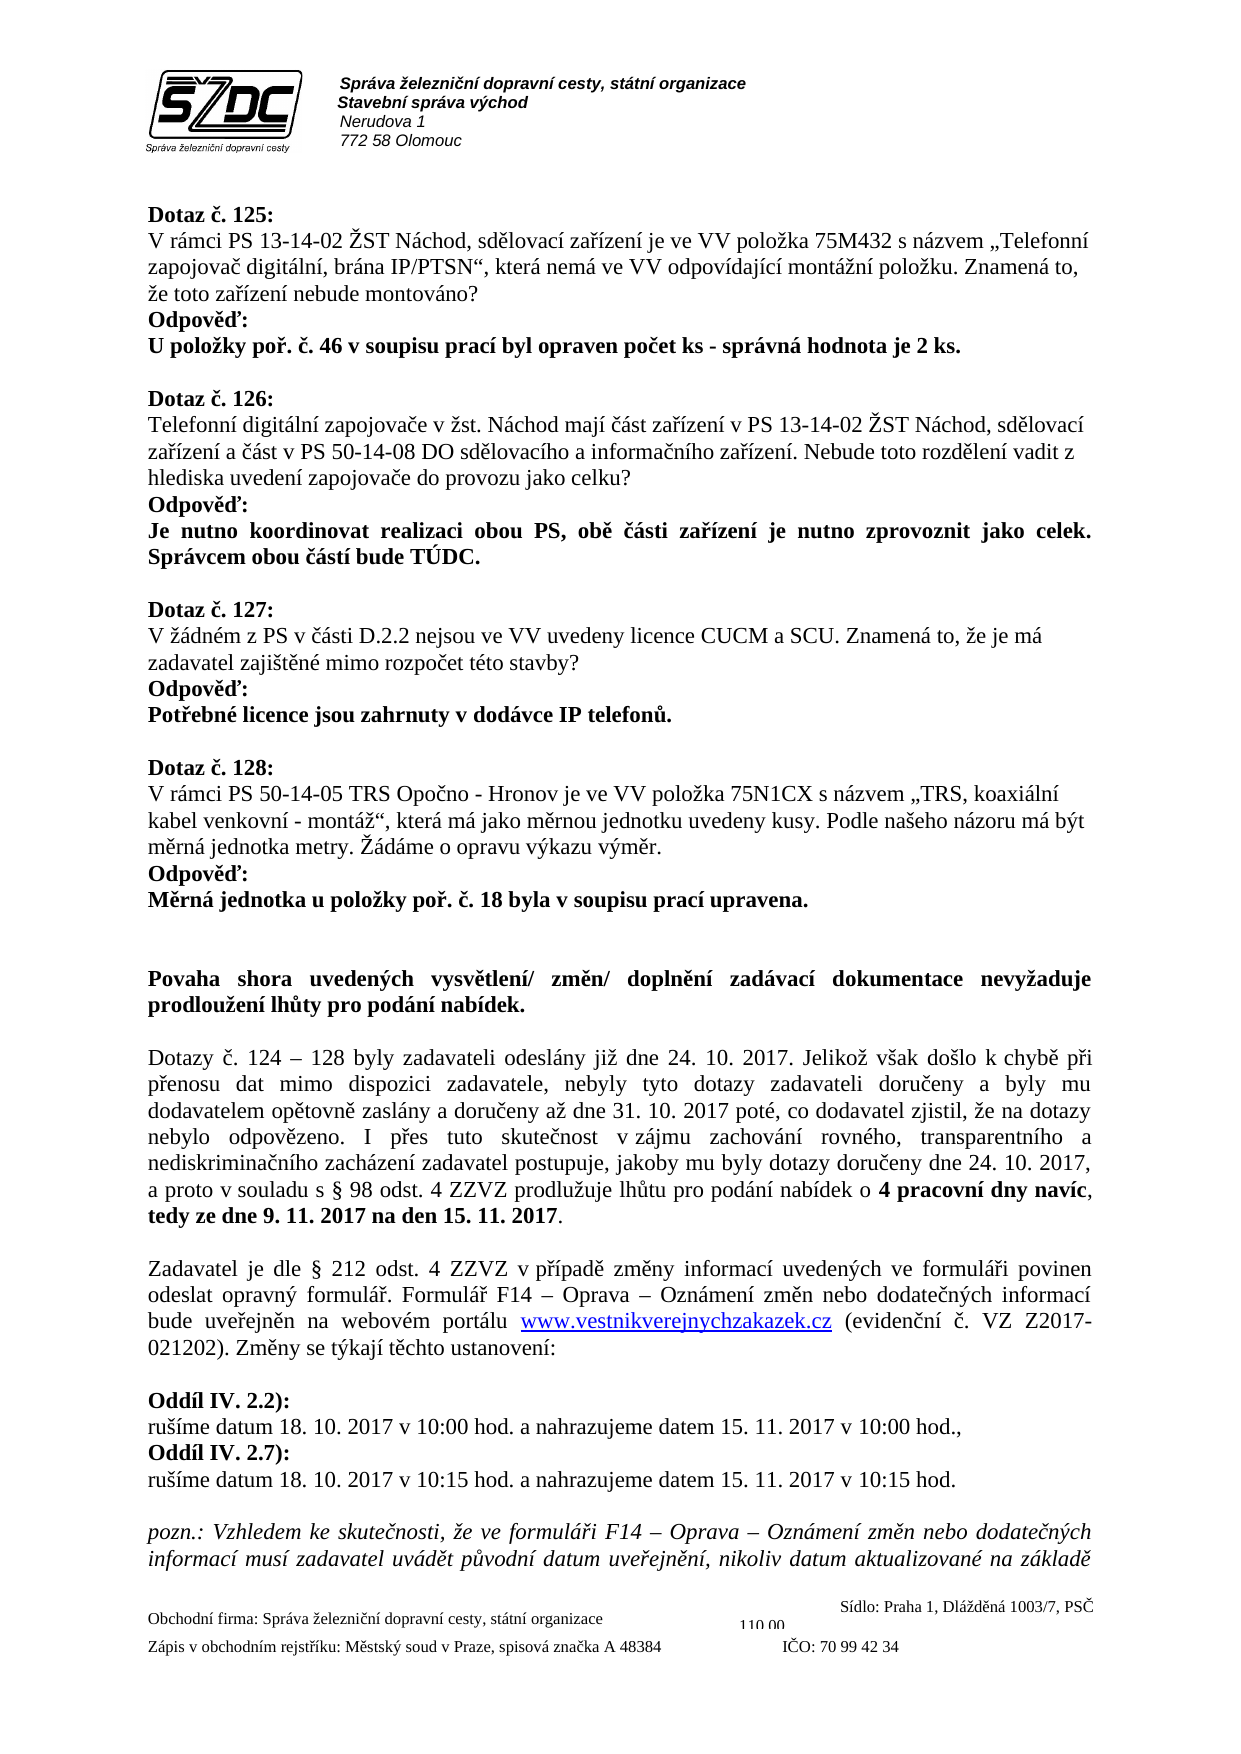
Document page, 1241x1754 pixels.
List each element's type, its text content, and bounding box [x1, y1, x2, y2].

text Dotaz č. 127: [148, 596, 1093, 622]
text Odpověď: [148, 306, 1093, 332]
text rušíme datum 18. 10. 2017 v 10:15 hod. a nahrazujeme datem 15. 11. 2017 v 10:15 hod. [148, 1466, 1093, 1492]
text Měrná jednotka u položky poř. č. 18 byla v soupisu prací upravena. [148, 886, 1093, 912]
text Telefonní digitální zapojovače v žst. Náchod mají část zařízení v PS 13-14-02 ŽST Náchod, sdělovací zařízení a část v PS 50-14-08 DO sdělovacího a informačního zařízení. Nebude toto rozdělení vadit z hlediska uvedení zapojovače do provozu jako celku? [148, 412, 1093, 491]
text Odpověď: [148, 675, 1093, 701]
text Dotaz č. 125: [148, 201, 1093, 227]
text Odpověď: [148, 491, 1093, 517]
text V rámci PS 13-14-02 ŽST Náchod, sdělovací zařízení je ve VV položka 75M432 s názvem „Telefonní zapojovač digitální, brána IP/PTSN“, která nemá ve VV odpovídající montážní položku. Znamená to, že toto zařízení nebude montováno? [148, 227, 1093, 306]
text Zadavatel je dle § 212 odst. 4 ZZVZ v případě změny informací uvedených ve formuláři povinen odeslat opravný formulář. Formulář F14 – Oprava – Oznámení změn nebo dodatečných informací bude uveřejněn na webovém portálu www.vestnikverejnychzakazek.cz (evidenční č. VZ Z2017-021202). Změny se týkají těchto ustanovení: [148, 1255, 1093, 1360]
picture [145, 69, 303, 153]
text Dotaz č. 126: [148, 385, 1093, 412]
text V žádném z PS v části D.2.2 nejsou ve VV uvedeny licence CUCM a SCU. Znamená to, že je má zadavatel zajištěné mimo rozpočet této stavby? [148, 622, 1093, 675]
text Dotaz č. 128: [148, 754, 1093, 781]
text Odpověď: [148, 859, 1093, 886]
text Je nutno koordinovat realizaci obou PS, obě části zařízení je nutno zprovoznit jako celek. Správcem obou částí bude TÚDC. [148, 517, 1093, 570]
text Oddíl IV. 2.2): [148, 1387, 1093, 1413]
text Povaha shora uvedených vysvětlení/ změn/ doplnění zadávací dokumentace nevyžaduje prodloužení lhůty pro podání nabídek. [148, 965, 1093, 1018]
text V rámci PS 50-14-05 TRS Opočno - Hronov je ve VV položka 75N1CX s názvem „TRS, koaxiální kabel venkovní - montáž“, která má jako měrnou jednotku uvedeny kusy. Podle našeho názoru má být měrná jednotka metry. Žádáme o opravu výkazu výměr. [148, 781, 1093, 859]
text Dotazy č. 124 – 128 byly zadavateli odeslány již dne 24. 10. 2017. Jelikož však došlo k chybě při přenosu dat mimo dispozici zadavatele, nebyly tyto dotazy zadavateli doručeny a byly mu dodavatelem opětovně zaslány a doručeny až dne 31. 10. 2017 poté, co dodavatel zjistil, že na dotazy nebylo odpovězeno. I přes tuto skutečnost v zájmu zachování rovného, transparentního a nediskriminačního zacházení zadavatel postupuje, jakoby mu byly dotazy doručeny dne 24. 10. 2017, a proto v souladu s § 98 odst. 4 ZZVZ prodlužuje lhůtu pro podání nabídek o 4 pracovní dny navíc, tedy ze dne 9. 11. 2017 na den 15. 11. 2017. [148, 1044, 1093, 1228]
text rušíme datum 18. 10. 2017 v 10:00 hod. a nahrazujeme datem 15. 11. 2017 v 10:00 hod., [148, 1413, 1093, 1439]
text U položky poř. č. 46 v soupisu prací byl opraven počet ks - správná hodnota je 2 ks. [148, 332, 1093, 359]
text Oddíl IV. 2.7): [148, 1439, 1093, 1466]
text Potřebné licence jsou zahrnuty v dodávce IP telefonů. [148, 701, 1093, 728]
